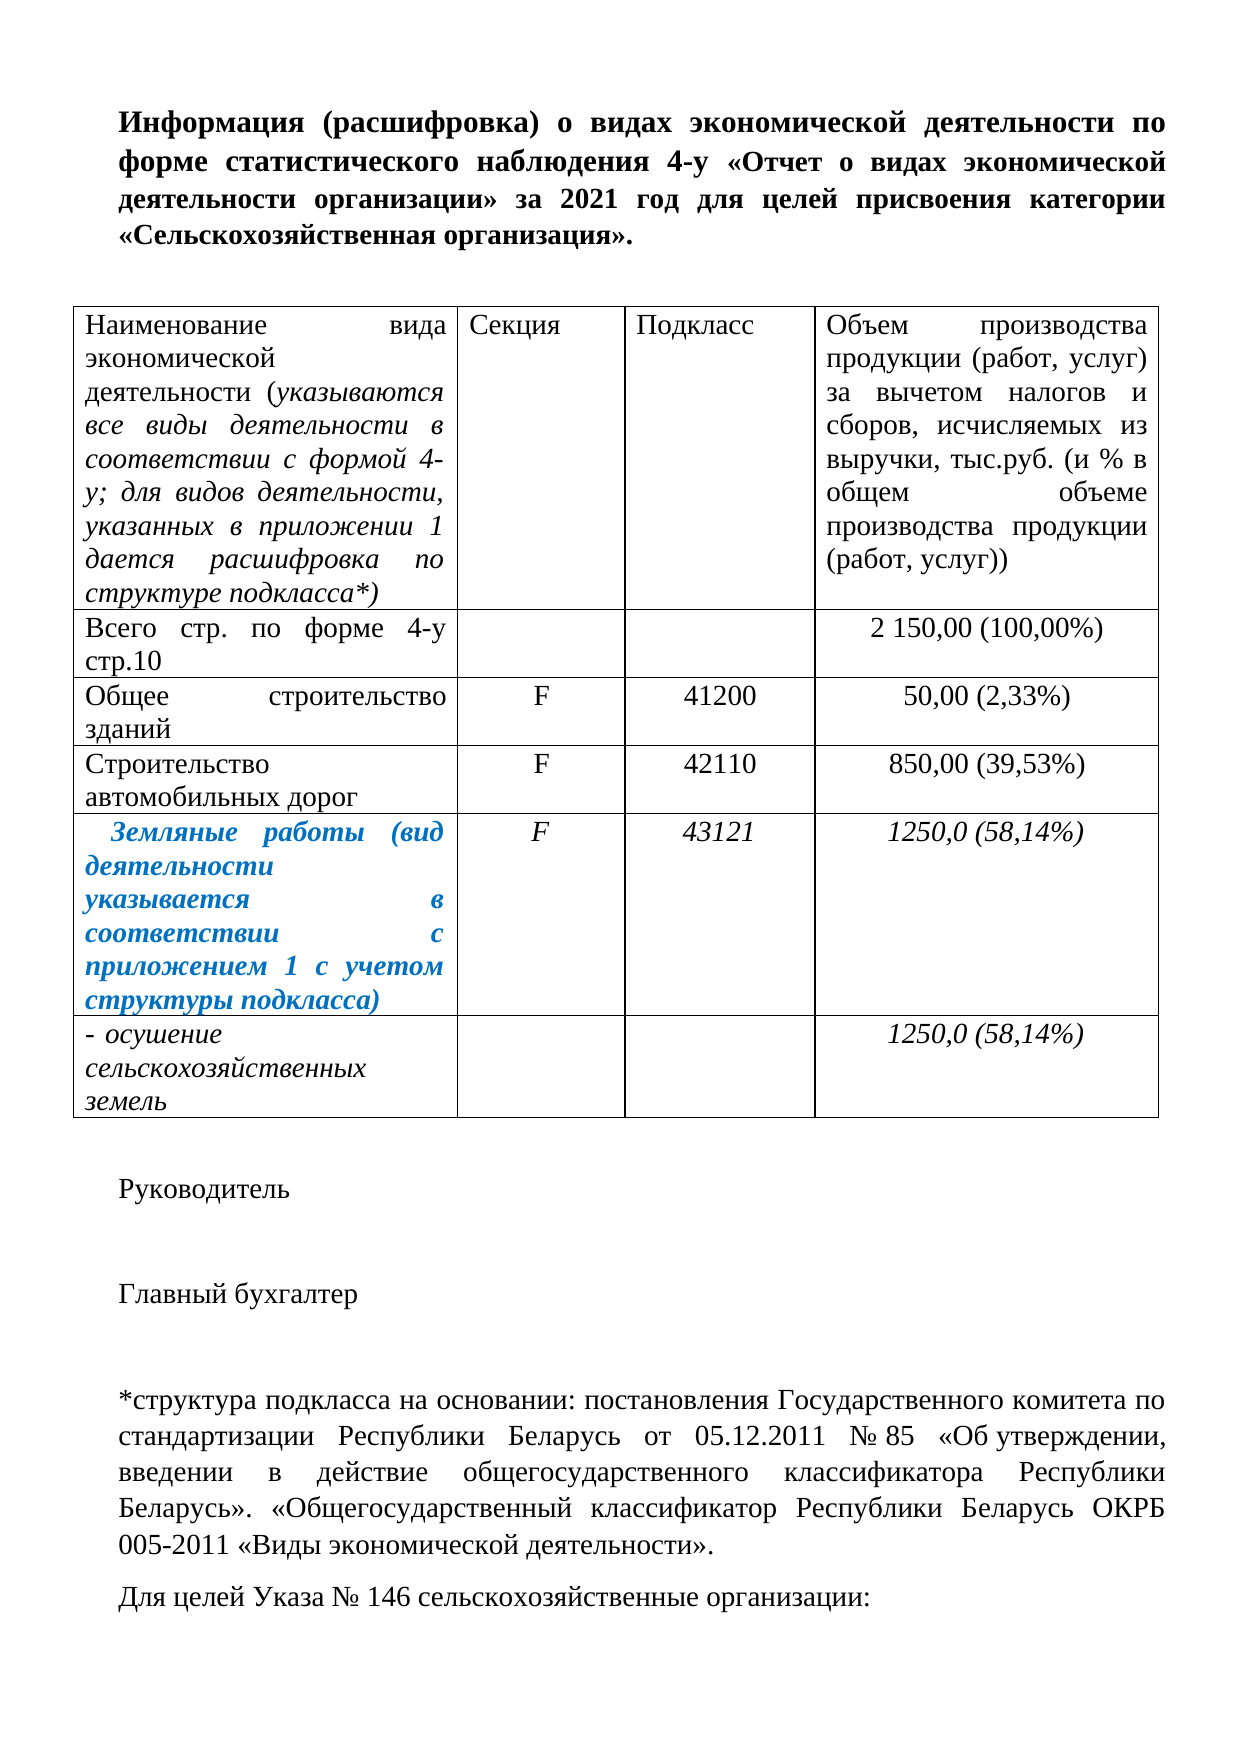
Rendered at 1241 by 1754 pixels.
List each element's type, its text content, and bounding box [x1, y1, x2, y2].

table_cell [458, 1016, 624, 1117]
table_cell 42110 [626, 746, 814, 813]
table_cell 50,00 (2,33%) [816, 678, 1158, 745]
text Руководитель [118, 1171, 1167, 1204]
table_cell [626, 1016, 814, 1117]
table_header Объем производства продукции (работ, услуг) за вычетом налогов и сборов, исчисляемых из выручки, тыс.руб. (и % в общем объеме производства продукции (работ, услуг)) [816, 307, 1158, 609]
text *структура подкласса на основании: постановления Государственного комитета по стандартизации Республики Беларусь от 05.12.2011 № 85 «Об утверждении, введении в действие общегосударственного классификатора Республики Беларусь». «Общегосударственный классификатор Республики Беларусь ОКРБ 005-2011 «Виды экономической деятельности». [118, 1382, 1167, 1560]
table_cell 850,00 (39,53%) [816, 746, 1158, 813]
table_cell F [458, 746, 624, 813]
text Информация (расшифровка) о видах экономической деятельности по форме статистического наблюдения 4-у «Отчет о видах экономической деятельности организации» за 2021 год для целей присвоения категории «Сельскохозяйственная организация». [118, 103, 1167, 250]
table_cell Земляные работы (вид деятельности указывается в соответствии с приложением 1 с учетом структуры подкласса) [74, 814, 457, 1015]
table_header Наименование вида экономической деятельности (указываются все виды деятельности в соответствии с формой 4-у; для видов деятельности, указанных в приложении 1 дается расшифровка по структуре подкласса*) [74, 307, 457, 609]
text Главный бухгалтер [118, 1277, 1167, 1310]
table_cell F [458, 814, 624, 1015]
table_cell F [458, 678, 624, 745]
table_cell - осушение сельскохозяйственных земель [74, 1016, 457, 1117]
table_cell [626, 610, 814, 677]
table_cell 43121 [626, 814, 814, 1015]
text Для целей Указа № 146 сельскохозяйственные организации: [118, 1579, 1167, 1613]
table_cell 2 150,00 (100,00%) [816, 610, 1158, 677]
table_cell Всего стр. по форме 4-у стр.10 [74, 610, 457, 677]
table_cell 41200 [626, 678, 814, 745]
table_cell Общее строительство зданий [74, 678, 457, 745]
table_cell [458, 610, 624, 677]
table_cell 1250,0 (58,14%) [816, 1016, 1158, 1117]
table_cell 1250,0 (58,14%) [816, 814, 1158, 1015]
table_header Секция [458, 307, 624, 609]
table_header Подкласс [626, 307, 814, 609]
table_cell Строительство автомобильных дорог [74, 746, 457, 813]
